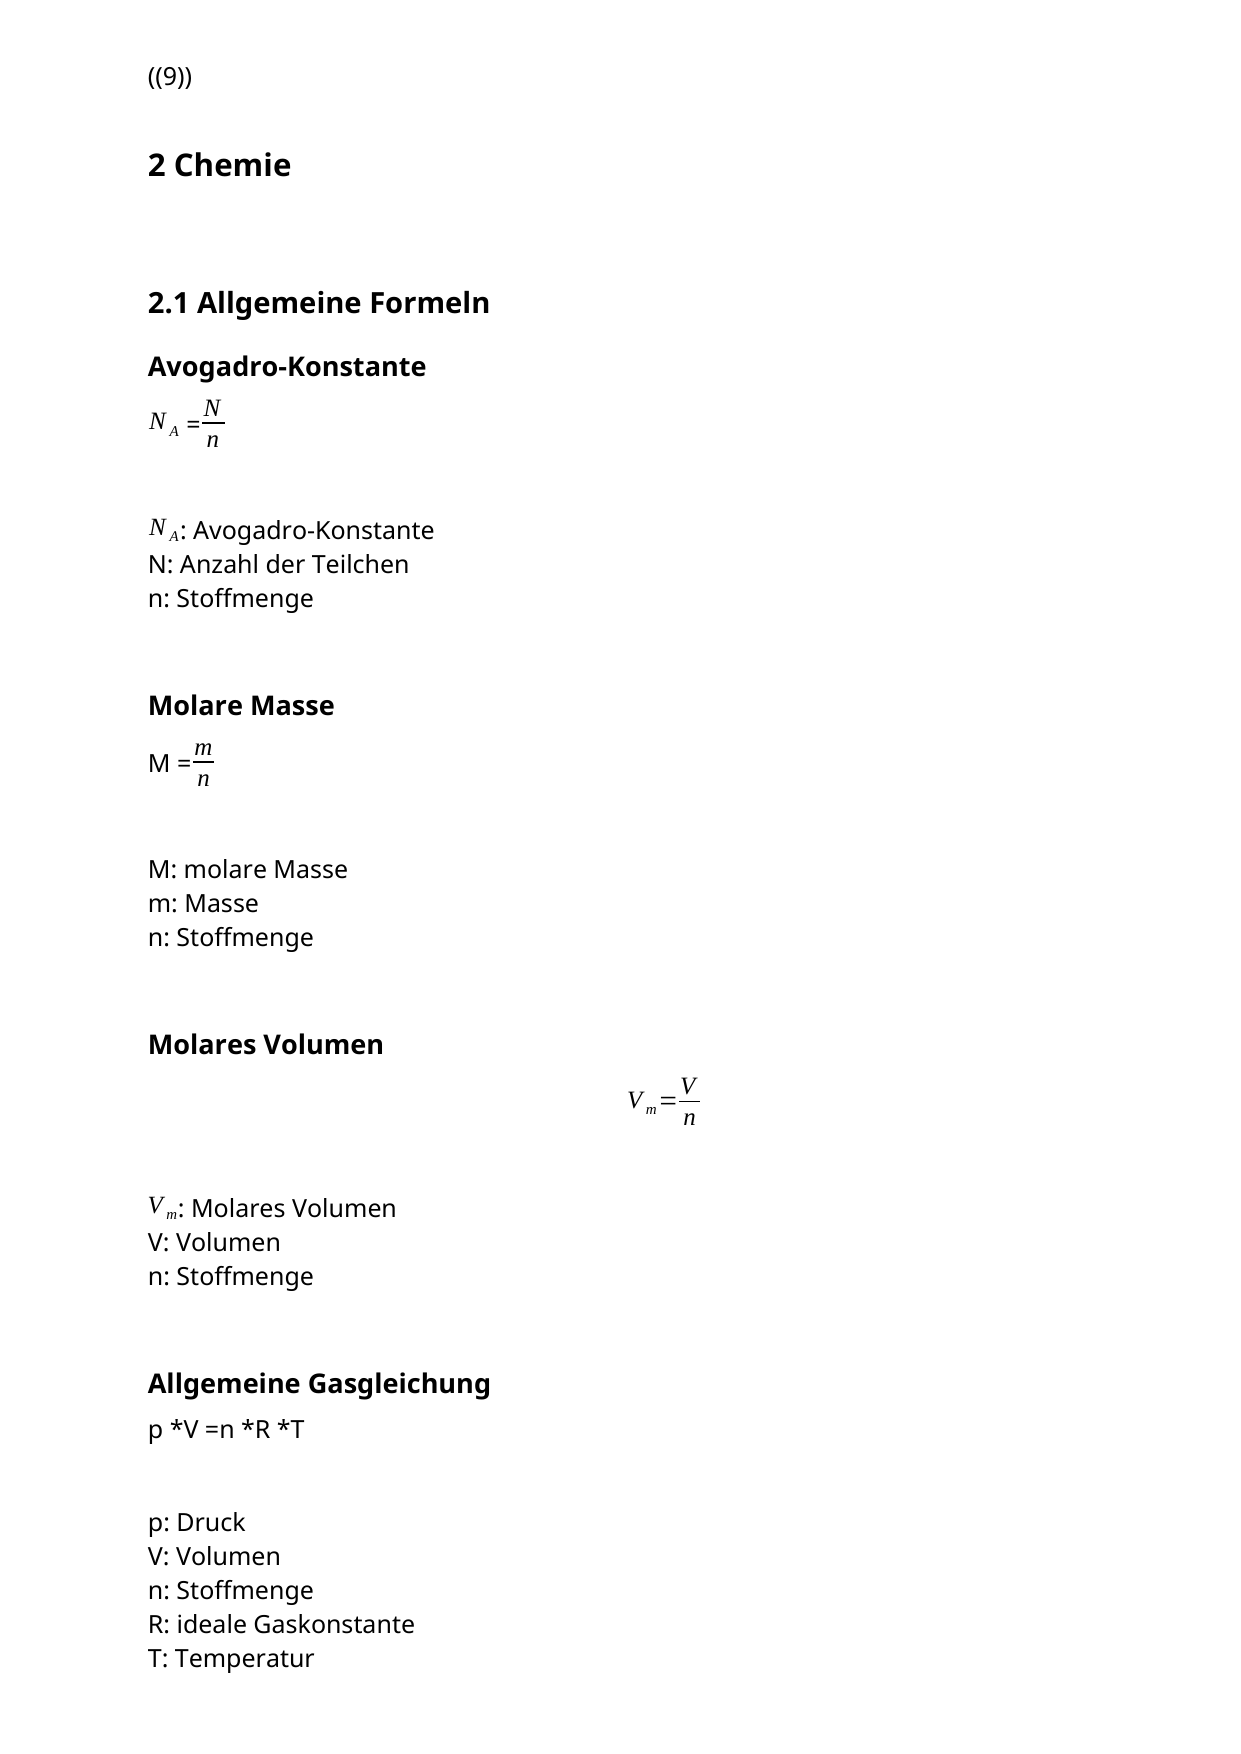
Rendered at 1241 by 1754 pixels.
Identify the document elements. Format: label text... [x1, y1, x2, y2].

subtitle Molares Volumen [148, 1025, 1181, 1062]
subtitle Avogadro-Konstante [148, 347, 1181, 384]
subtitle Molare Masse [148, 686, 1181, 723]
subtitle Allgemeine Gasgleichung [148, 1364, 1181, 1401]
text : Molares Volumen V: Volumen n: Stoffmenge [148, 1190, 1181, 1293]
text M: molare Masse m: Masse n: Stoffmenge [148, 851, 1181, 953]
text p *V =n *R *T [148, 1411, 1181, 1446]
text : Avogadro-Konstante N: Anzahl der Teilchen n: Stoffmenge [148, 512, 1181, 614]
text p: Druck V: Volumen n: Stoffmenge R: ideale Gaskonstante T: Temperatur [148, 1504, 1181, 1675]
text M = [148, 733, 1181, 792]
text = [148, 394, 1181, 453]
text ((9)) [148, 59, 1181, 93]
subtitle 2 Chemie [148, 143, 1181, 186]
subtitle 2.1 Allgemeine Formeln [148, 282, 1181, 322]
